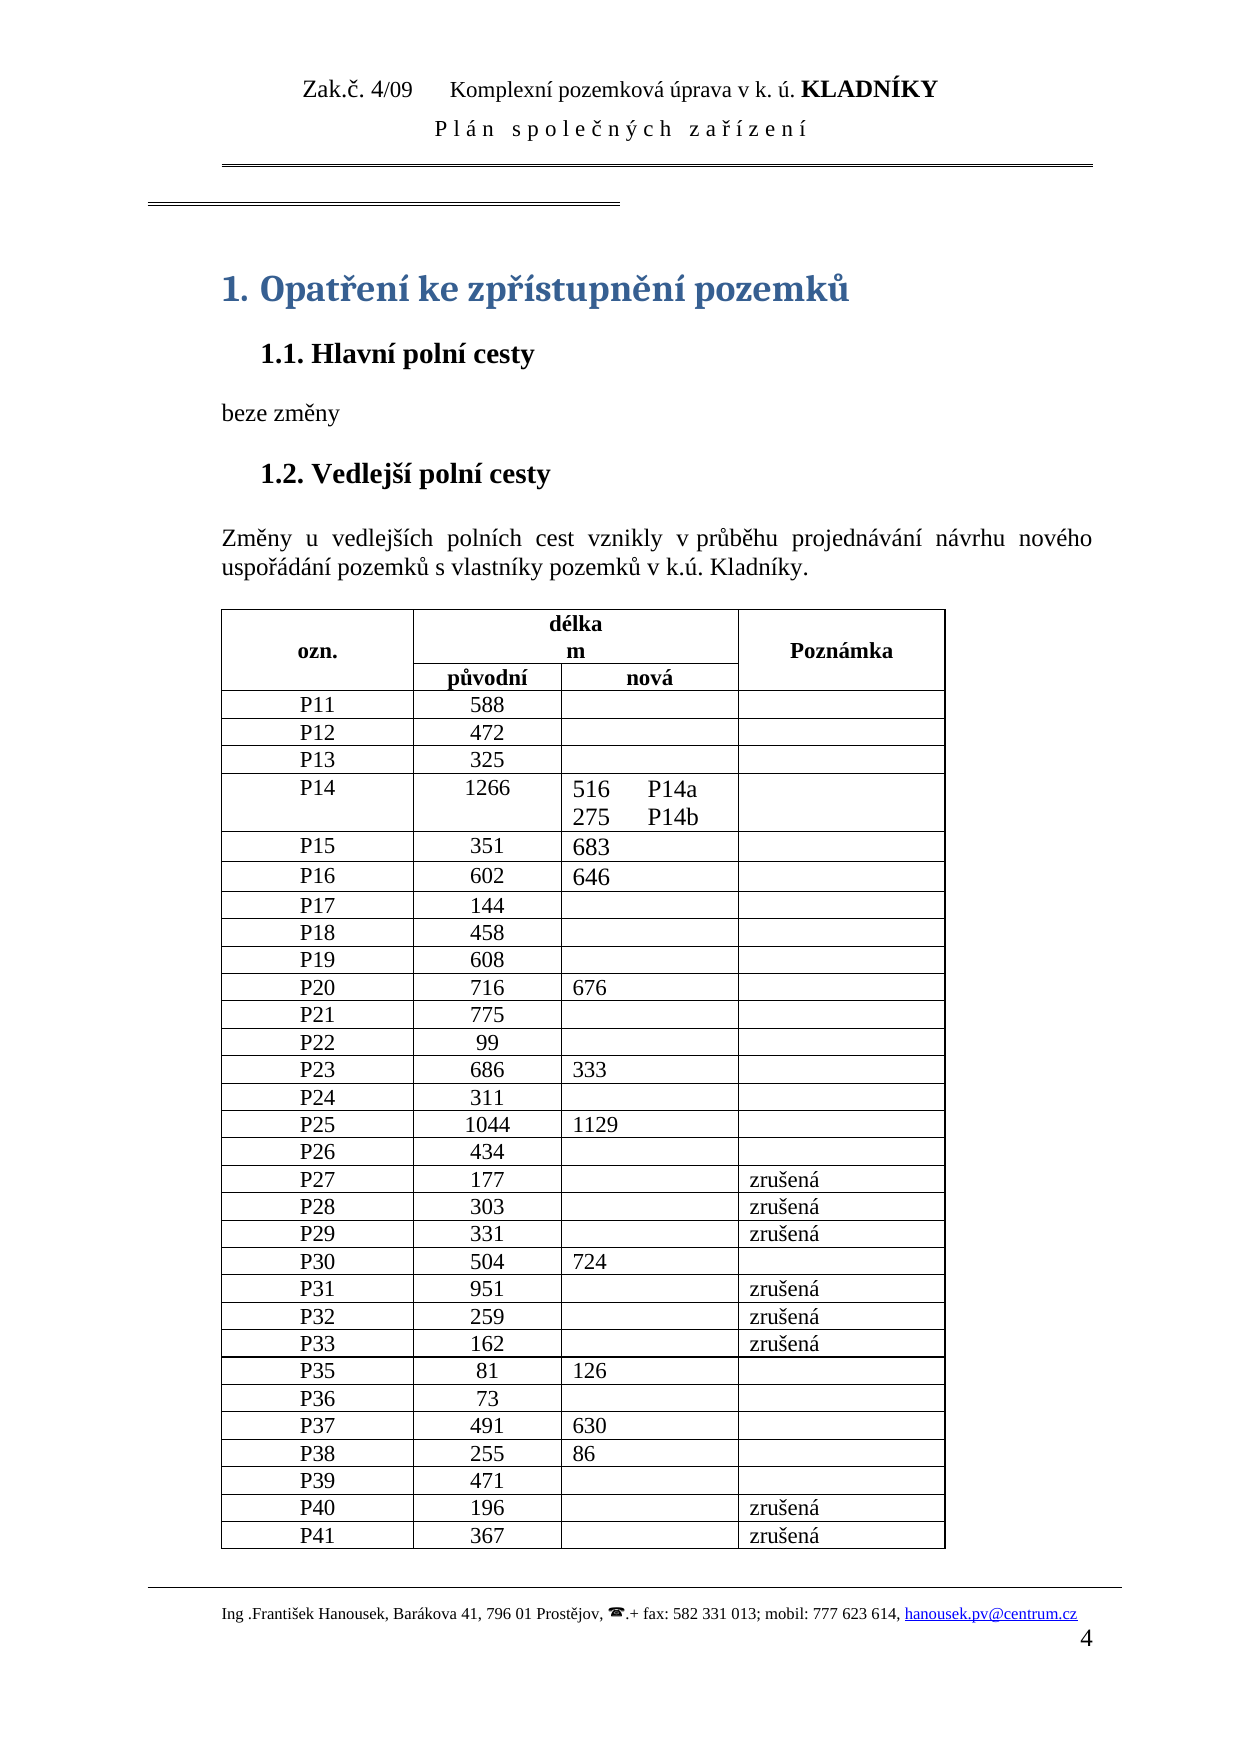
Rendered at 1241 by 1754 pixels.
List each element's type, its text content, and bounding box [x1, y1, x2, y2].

table_cell [562, 746, 738, 773]
table_cell P21 [222, 1001, 413, 1028]
table_cell P26 [222, 1138, 413, 1165]
list 1.1. Hlavní polní cesty [260, 336, 1093, 370]
table_cell P40 [222, 1495, 413, 1521]
table_cell [562, 892, 738, 918]
table_cell P17 [222, 892, 413, 918]
table_cell 646 [562, 862, 738, 891]
table_cell 1129 [562, 1111, 738, 1137]
table_cell [739, 1056, 944, 1082]
table_cell 126 [562, 1358, 738, 1384]
table_cell zrušená [739, 1166, 944, 1192]
table_cell P22 [222, 1029, 413, 1055]
table_cell 73 [414, 1385, 561, 1411]
table_cell [562, 947, 738, 973]
table_cell P25 [222, 1111, 413, 1137]
table_cell 602 [414, 862, 561, 891]
table_cell [739, 1001, 944, 1028]
table_cell [739, 1440, 944, 1466]
table_cell 504 [414, 1248, 561, 1274]
table_cell 144 [414, 892, 561, 918]
table_cell P39 [222, 1467, 413, 1493]
table_cell 303 [414, 1193, 561, 1219]
table_cell nová [562, 664, 738, 690]
table_cell 1266 [414, 774, 561, 831]
table_cell 458 [414, 919, 561, 946]
table_cell P24 [222, 1084, 413, 1110]
table_cell [562, 1138, 738, 1165]
table_cell [562, 1522, 738, 1548]
table_header Poznámka [739, 610, 944, 690]
table_cell P38 [222, 1440, 413, 1466]
table_cell [739, 832, 944, 861]
table_cell zrušená [739, 1303, 944, 1329]
table_cell 177 [414, 1166, 561, 1192]
table_cell [739, 1467, 944, 1493]
table_cell [739, 1138, 944, 1165]
table_cell [739, 1412, 944, 1439]
table_cell [739, 892, 944, 918]
table_cell 608 [414, 947, 561, 973]
table_cell P13 [222, 746, 413, 773]
table_cell 1044 [414, 1111, 561, 1137]
table_cell 351 [414, 832, 561, 861]
table_cell zrušená [739, 1330, 944, 1356]
table_cell [739, 1358, 944, 1384]
table_cell 434 [414, 1138, 561, 1165]
table_cell P18 [222, 919, 413, 946]
table_cell P29 [222, 1221, 413, 1247]
list beze změny [221, 398, 1093, 427]
table_cell 86 [562, 1440, 738, 1466]
table_cell [562, 1193, 738, 1219]
table_cell 951 [414, 1275, 561, 1302]
table_cell [739, 1084, 944, 1110]
table_cell [562, 691, 738, 718]
table_cell [739, 1385, 944, 1411]
table_cell [562, 1330, 738, 1356]
table_cell 724 [562, 1248, 738, 1274]
table_cell 255 [414, 1440, 561, 1466]
table_cell [562, 1001, 738, 1028]
table_cell P27 [222, 1166, 413, 1192]
table_cell P37 [222, 1412, 413, 1439]
table_cell [562, 1275, 738, 1302]
table_cell [562, 1385, 738, 1411]
table_cell [739, 1248, 944, 1274]
table_cell [562, 1467, 738, 1493]
table_cell [739, 947, 944, 973]
table_cell zrušená [739, 1193, 944, 1219]
table_cell 630 [562, 1412, 738, 1439]
table_cell zrušená [739, 1522, 944, 1548]
table_cell P30 [222, 1248, 413, 1274]
table_cell [562, 1166, 738, 1192]
table_cell P16 [222, 862, 413, 891]
table_cell 196 [414, 1495, 561, 1521]
subtitle Opatření ke zpřístupnění pozemků [223, 268, 1093, 311]
table_cell [562, 1495, 738, 1521]
table_cell 367 [414, 1522, 561, 1548]
table_cell zrušená [739, 1221, 944, 1247]
table_cell P12 [222, 719, 413, 745]
table_cell 686 [414, 1056, 561, 1082]
table_cell 259 [414, 1303, 561, 1329]
table_cell 331 [414, 1221, 561, 1247]
table_cell 81 [414, 1358, 561, 1384]
table_cell 588 [414, 691, 561, 718]
table_cell 99 [414, 1029, 561, 1055]
table_cell [739, 746, 944, 773]
table_cell P20 [222, 974, 413, 1000]
table_cell 471 [414, 1467, 561, 1493]
table_cell [739, 774, 944, 831]
table_cell 491 [414, 1412, 561, 1439]
table_cell P33 [222, 1330, 413, 1356]
table_cell P35 [222, 1358, 413, 1384]
table_cell P41 [222, 1522, 413, 1548]
table_cell 333 [562, 1056, 738, 1082]
table_cell 325 [414, 746, 561, 773]
table_cell 716 [414, 974, 561, 1000]
table_cell P11 [222, 691, 413, 718]
table_cell P19 [222, 947, 413, 973]
table_cell [739, 862, 944, 891]
table_cell [739, 719, 944, 745]
table_cell P15 [222, 832, 413, 861]
table_cell 311 [414, 1084, 561, 1110]
table_cell 162 [414, 1330, 561, 1356]
table_cell [739, 974, 944, 1000]
table_cell [562, 1303, 738, 1329]
table_cell [562, 1221, 738, 1247]
table_cell 775 [414, 1001, 561, 1028]
table_cell zrušená [739, 1495, 944, 1521]
table_cell P32 [222, 1303, 413, 1329]
table_cell [562, 919, 738, 946]
table_cell P23 [222, 1056, 413, 1082]
table_cell [739, 1029, 944, 1055]
table_cell [562, 719, 738, 745]
table_cell P36 [222, 1385, 413, 1411]
table_cell [739, 1111, 944, 1137]
table_cell 676 [562, 974, 738, 1000]
table_cell 472 [414, 719, 561, 745]
table_cell původní [414, 664, 561, 690]
table_header délka m [414, 610, 738, 663]
text Změny u vedlejších polních cest vznikly v průběhu projednávání návrhu nového uspořádání pozemků s vlastníky pozemků v k.ú. Kladníky. [221, 523, 1093, 581]
list 1.2. Vedlejší polní cesty [260, 456, 1093, 489]
table_cell 516 P14a 275 P14b [562, 774, 738, 831]
table_header ozn. [222, 610, 413, 690]
table_cell [739, 919, 944, 946]
table_cell [739, 691, 944, 718]
table_cell [562, 1029, 738, 1055]
table_cell P31 [222, 1275, 413, 1302]
table_cell P14 [222, 774, 413, 831]
table_cell P28 [222, 1193, 413, 1219]
table_cell [562, 1084, 738, 1110]
table_cell 683 [562, 832, 738, 861]
table_cell zrušená [739, 1275, 944, 1302]
